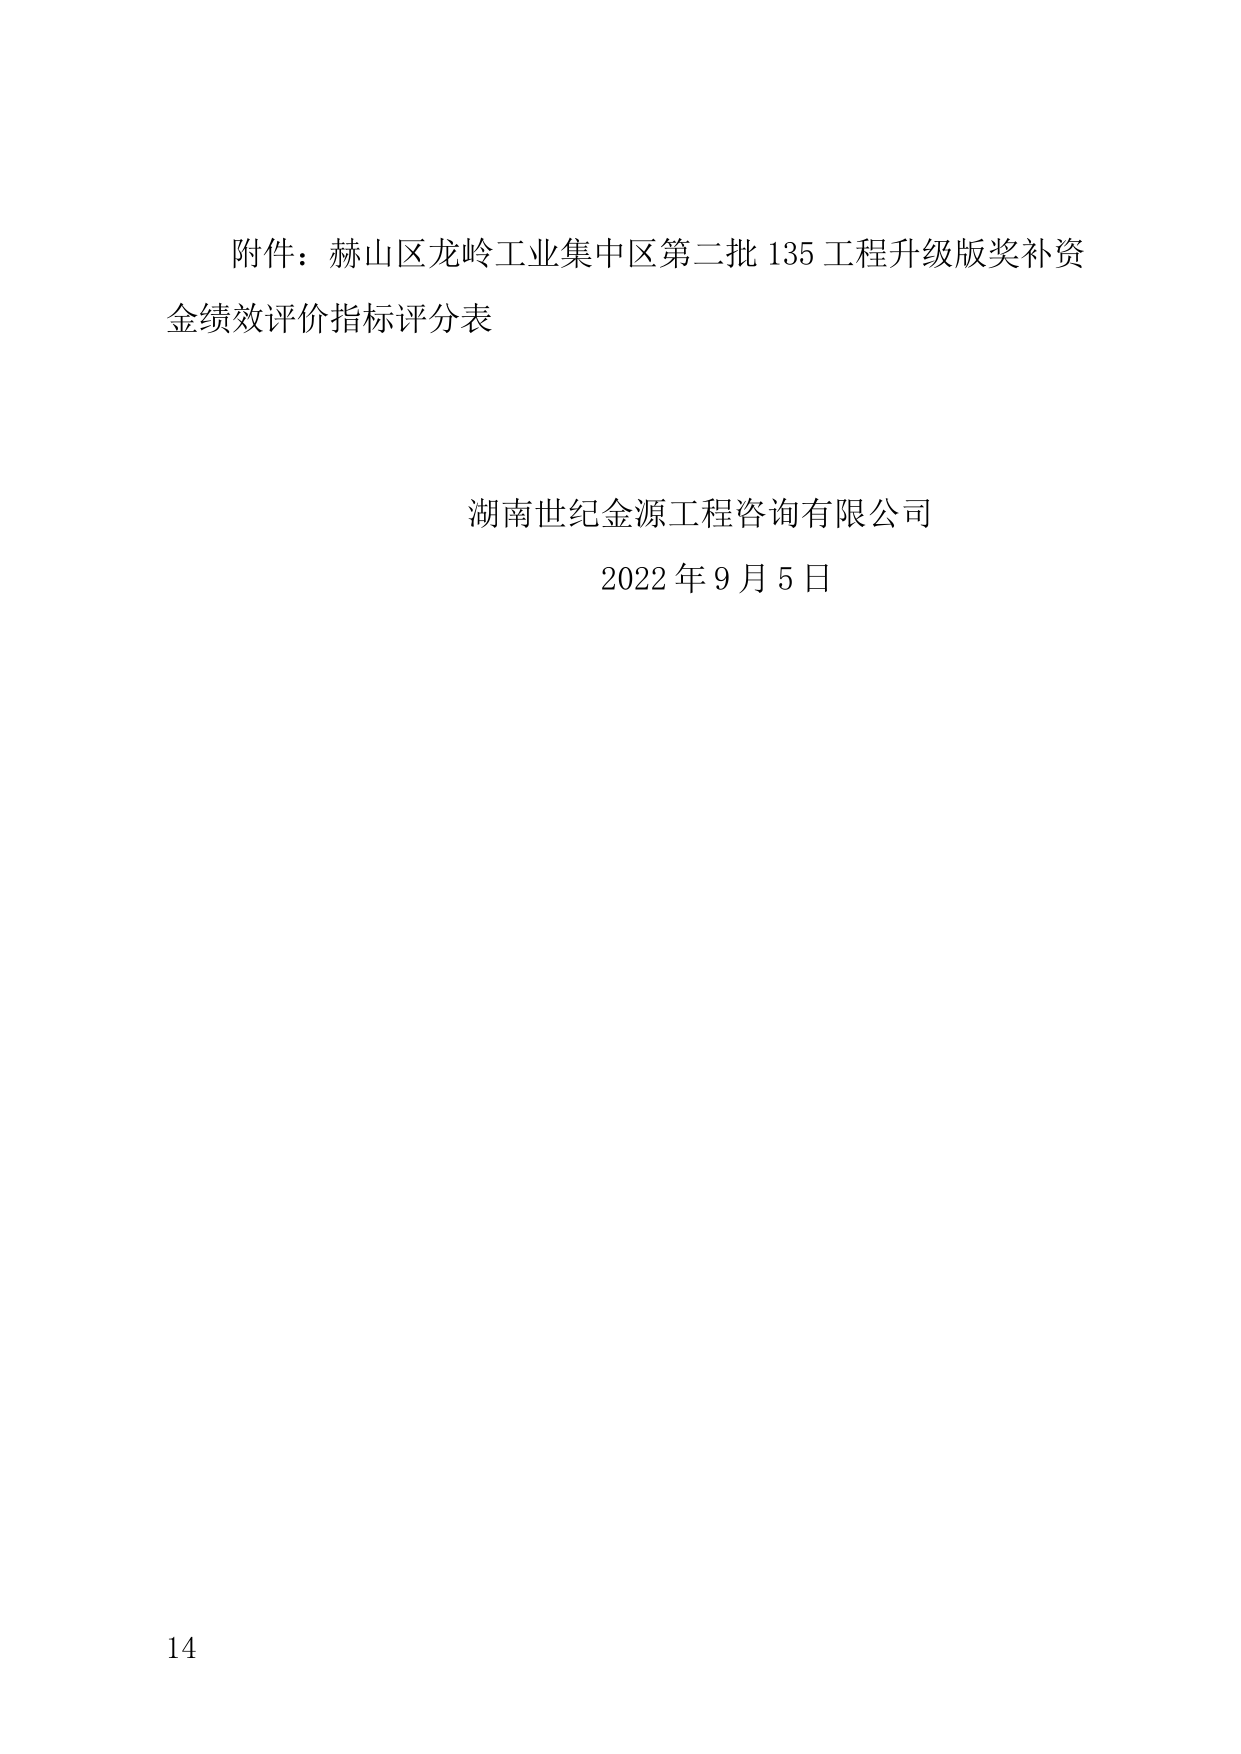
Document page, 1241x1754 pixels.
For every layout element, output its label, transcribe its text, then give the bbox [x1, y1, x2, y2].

text 2022年9月5日 [165, 543, 1087, 608]
text 湖南世纪金源工程咨询有限公司 [165, 478, 1087, 543]
list 附件：赫山区龙岭工业集中区第二批135工程升级版奖补资金绩效评价指标评分表 [165, 218, 1087, 348]
